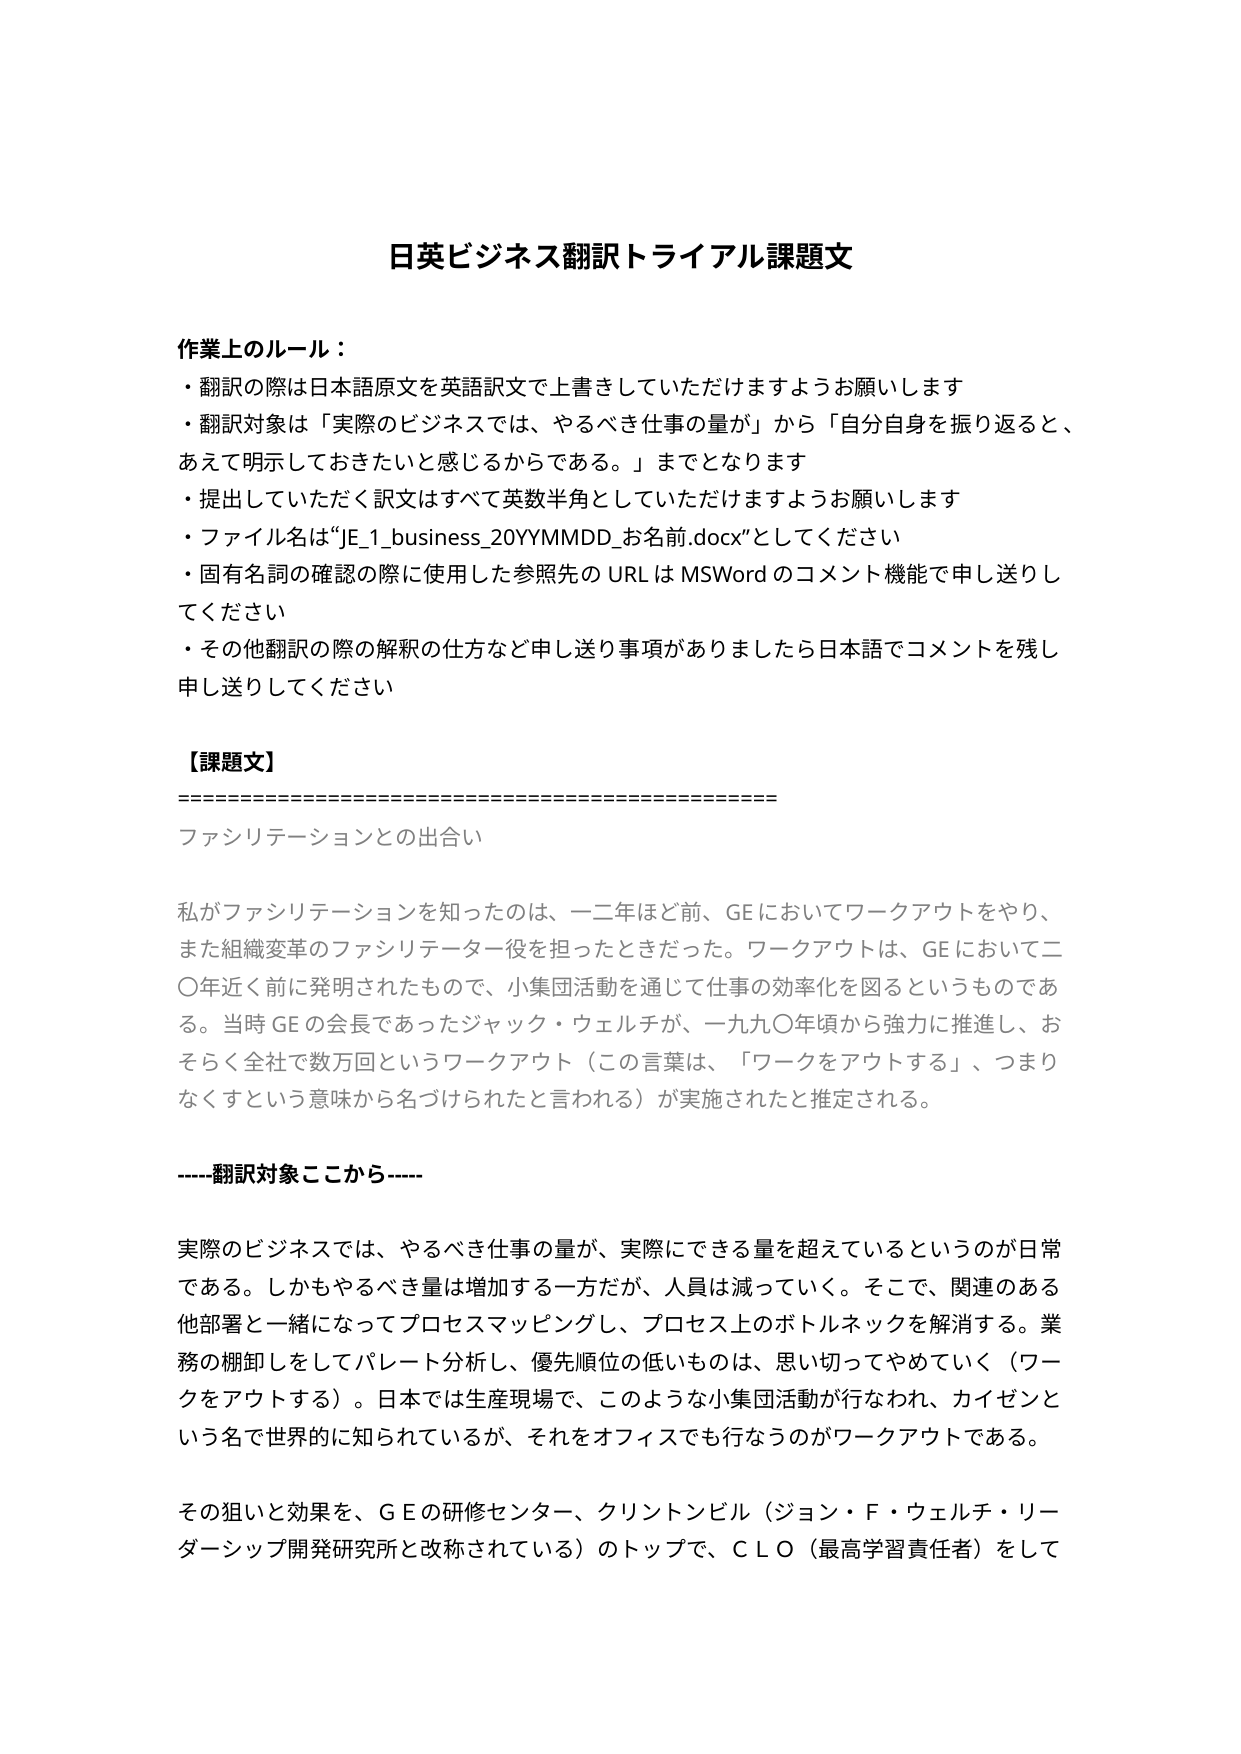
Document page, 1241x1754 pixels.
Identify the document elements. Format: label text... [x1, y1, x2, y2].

text ・その他翻訳の際の解釈の仕方など申し送り事項がありましたら日本語でコメントを残し申し送りしてください [177, 629, 1063, 704]
text 実際のビジネスでは、やるべき仕事の量が、実際にできる量を超えているというのが日常である。しかもやるべき量は増加する一方だが、人員は減っていく。そこで、関連のある他部署と一緒になってプロセスマッピングし、プロセス上のボトルネックを解消する。業務の棚卸しをしてパレート分析し、優先順位の低いものは、思い切ってやめていく（ワークをアウトする）。日本では生産現場で、このような小集団活動が行なわれ、カイゼンという名で世界的に知られているが、それをオフィスでも行なうのがワークアウトである。 [177, 1229, 1063, 1454]
text ファシリテーションとの出合い [177, 817, 1063, 854]
text ・翻訳対象は「実際のビジネスでは、やるべき仕事の量が」から「自分自身を振り返ると、あえて明示しておきたいと感じるからである。」までとなります [177, 404, 1063, 479]
text ・固有名詞の確認の際に使用した参照先のURLはMSWordのコメント機能で申し送りしてください [177, 554, 1063, 629]
text ================================================ [177, 779, 1063, 817]
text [177, 1492, 1063, 1567]
text 日英ビジネス翻訳トライアル課題文 [177, 217, 1063, 292]
text ・翻訳の際は日本語原文を英語訳文で上書きしていただけますようお願いします [177, 367, 1063, 404]
text ・ファイル名は“JE_1_business_20YYMMDD_お名前.docx”としてください [177, 517, 1063, 554]
text 【課題文】 [177, 742, 1063, 779]
text ・提出していただく訳文はすべて英数半角としていただけますようお願いします [177, 479, 1063, 517]
text 作業上のルール： [177, 329, 1063, 367]
text -----翻訳対象ここから----- [177, 1154, 1063, 1192]
text 私がファシリテーションを知ったのは、一二年ほど前、GEにおいてワークアウトをやり、また組織変革のファシリテーター役を担ったときだった。ワークアウトは、GEにおいて二〇年近く前に発明されたもので、小集団活動を通じて仕事の効率化を図るというものである。当時GEの会長であったジャック・ウェルチが、一九九〇年頃から強力に推進し、おそらく全社で数万回というワークアウト（この言葉は、「ワークをアウトする」、つまりなくすという意味から名づけられたと言われる）が実施されたと推定される。 [177, 892, 1063, 1117]
